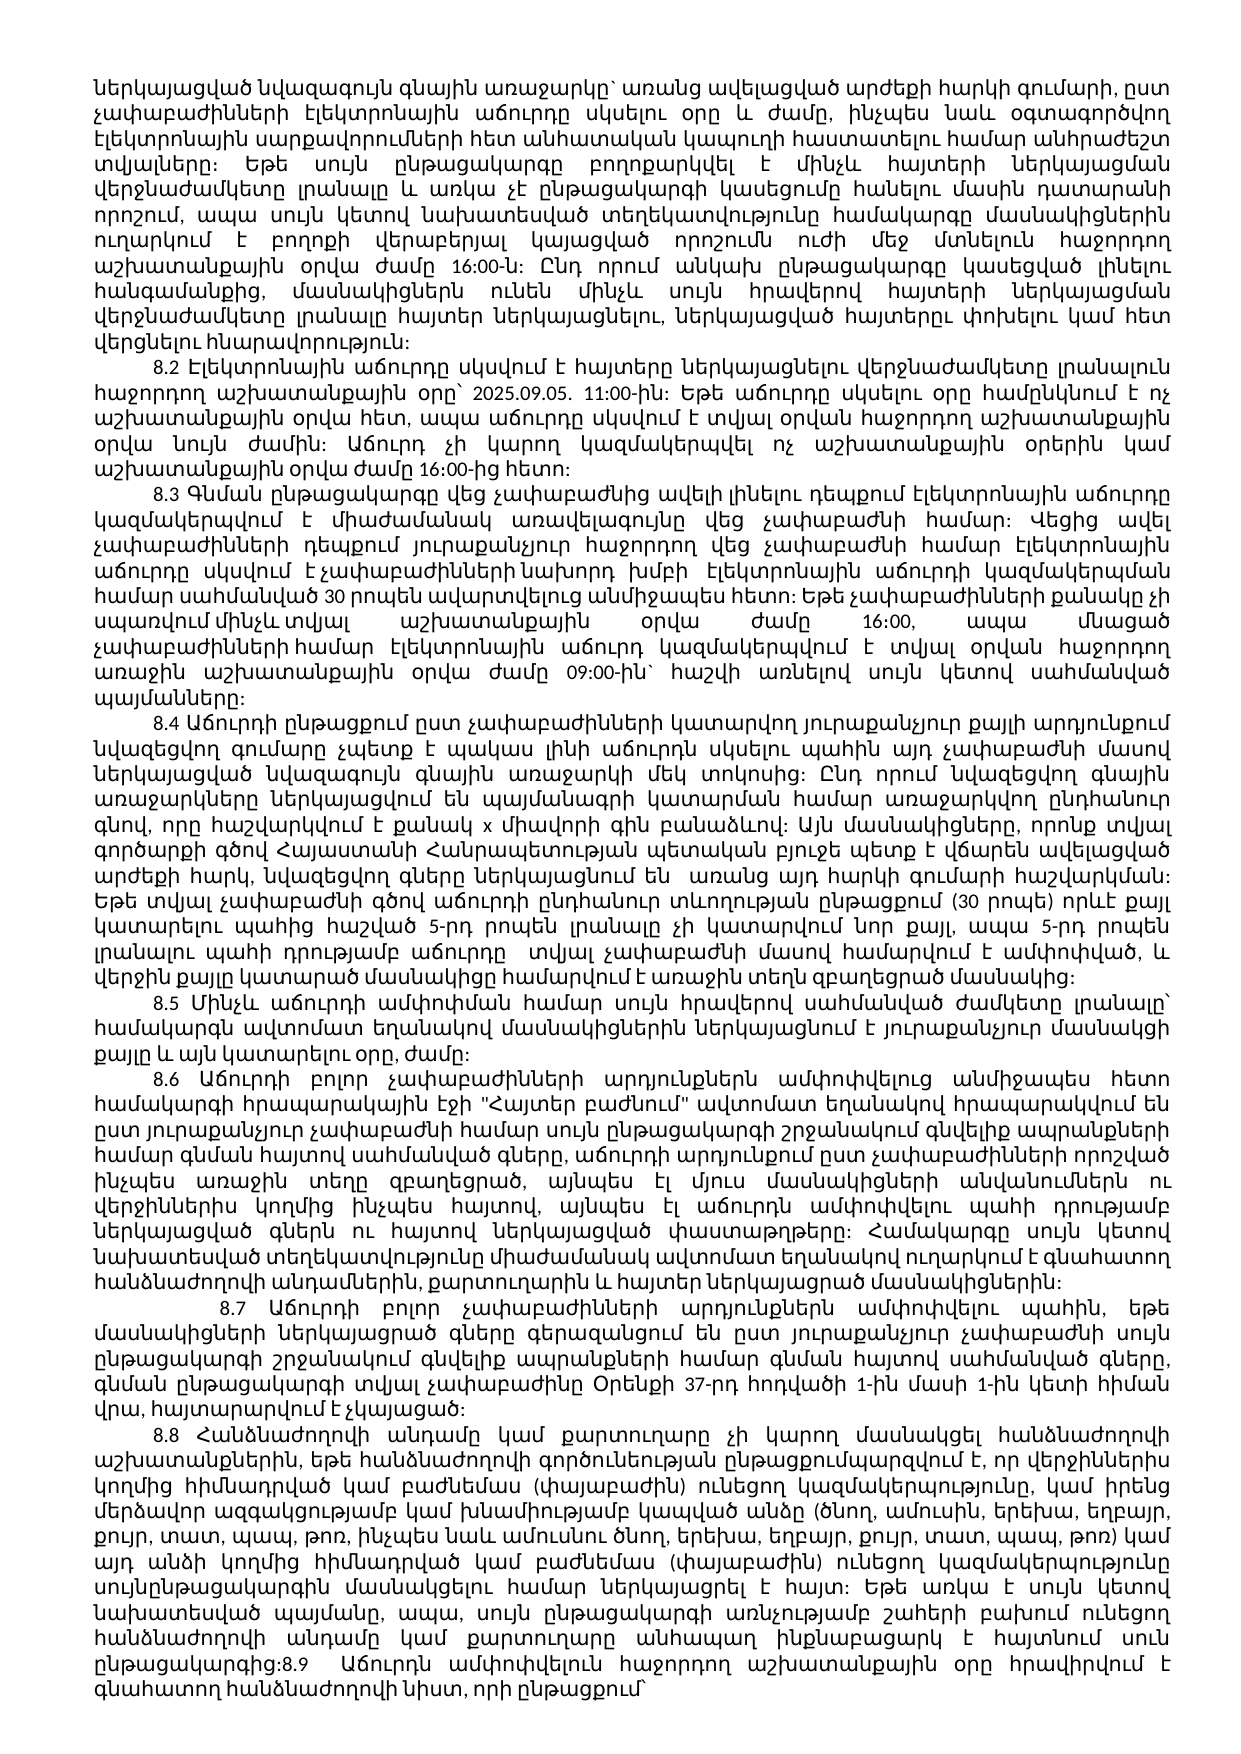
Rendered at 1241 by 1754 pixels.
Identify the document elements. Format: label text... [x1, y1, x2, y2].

text 8.6 Աճուրդի բոլոր չափաբաժինների արդյունքներն ամփոփվելուց անմիջապես հետո համակարգի հրապարակային էջի "Հայտեր բաժնում" ավտոմատ եղանակով հրապարակվում են ըստ յուրաքանչյուր չափաբաժնի համար սույն ընթացակարգի շրջանակում գնվելիք ապրանքների համար գնման հայտով սահմանված գները, աճուրդի արդյունքում ըստ չափաբաժինների որոշված ինչպես առաջին տեղը զբաղեցրած, այնպես էլ մյուս մասնակիցների անվանումներն ու վերջիններիս կողմից ինչպես հայտով, այնպես էլ աճուրդն ամփոփվելու պահի դրությամբ ներկայացված գներն ու հայտով ներկայացված փաստաթղթերը: Համակարգը սույն կետով նախատեսված տեղեկատվությունը միաժամանակ ավտոմատ եղանակով ուղարկում է գնահատող հանձնաժողովի անդամներին, քարտուղարին և հայտեր ներկայացրած մասնակիցներին: [94, 1066, 1171, 1295]
text 8.2 Էլեկտրոնային աճուրդը սկսվում է հայտերը ներկայացնելու վերջնաժամկետը լրանալուն հաջորդող աշխատանքային օրը՝ 2025.09.05. 11:00 -ին: Եթե աճուրդը սկսելու օրը համընկնում է ոչ աշխատանքային օրվա հետ, ապա աճուրդը սկսվում է տվյալ օրվան հաջորդող աշխատանքային օրվա նույն ժամին: Աճուրդ չի կարող կազմակերպվել ոչ աշխատանքային օրերին կամ աշխատանքային օրվա ժամը 16։00-ից հետո: [94, 354, 1171, 482]
text 8.7 Աճուրդի բոլոր չափաբաժինների արդյունքներն ամփոփվելու պահին, եթե մասնակիցների ներկայացրած գները գերազանցում են ըստ յուրաքանչյուր չափաբաժնի սույն ընթացակարգի շրջանակում գնվելիք ապրանքների համար գնման հայտով սահմանված գները, գնման ընթացակարգի տվյալ չափաբաժինը Օրենքի 37-րդ հոդվածի 1-ին մասի 1-ին կետի հիման վրա, հայտարարվում է չկայացած: [94, 1295, 1171, 1422]
text 8.4 Աճուրդի ընթացքում ըստ չափաբաժինների կատարվող յուրաքանչյուր քայլի արդյունքում նվազեցվող գումարը չպետք է պակաս լինի աճուրդն սկսելու պահին այդ չափաբաժնի մասով ներկայացված նվազագույն գնային առաջարկի մեկ տոկոսից: Ընդ որում նվազեցվող գնային առաջարկները ներկայացվում են պայմանագրի կատարման համար առաջարկվող ընդհանուր գնով, որը հաշվարկվում է քանակ x միավորի գին բանաձևով: Այն մասնակիցները, որոնք տվյալ գործարքի գծով Հայաստանի Հանրապետության պետական բյուջե պետք է վճարեն ավելացված արժեքի հարկ, նվազեցվող գները ներկայացնում են առանց այդ հարկի գումարի հաշվարկման: Եթե տվյալ չափաբաժնի գծով աճուրդի ընդհանուր տևողության ընթացքում (30 րոպե) որևէ քայլ կատարելու պահից հաշված 5-րդ րոպեն լրանալը չի կատարվում նոր քայլ, ապա 5-րդ րոպեն լրանալու պահի դրությամբ աճուրդը տվյալ չափաբաժնի մասով համարվում է ամփոփված, և վերջին քայլը կատարած մասնակիցը համարվում է առաջին տեղն զբաղեցրած մասնակից: [94, 710, 1171, 990]
text 8.5 Մինչև աճուրդի ամփոփման համար սույն հրավերով սահմանված ժամկետը լրանալը՝ համակարգն ավտոմատ եղանակով մասնակիցներին ներկայացնում է յուրաքանչյուր մասնակցի քայլը և այն կատարելու օրը, ժամը: [94, 990, 1171, 1066]
text 8.3 Գնման ընթացակարգը վեց չափաբաժնից ավելի լինելու դեպքում էլեկտրոնային աճուրդը կազմակերպվում է միաժամանակ առավելագույնը վեց չափաբաժնի համար: Վեցից ավել չափաբաժինների դեպքում յուրաքանչյուր հաջորդող վեց չափաբաժնի համար էլեկտրոնային աճուրդը սկսվում է չափաբաժինների նախորդ խմբի էլեկտրոնային աճուրդի կազմակերպման համար սահմանված 30 րոպեն ավարտվելուց անմիջապես հետո: Եթե չափաբաժինների քանակը չի սպառվում մինչև տվյալ աշխատանքային օրվա ժամը 16։00, ապա մնացած չափաբաժինների համար էլեկտրոնային աճուրդ կազմակերպվում է տվյալ օրվան հաջորդող առաջին աշխատանքային օրվա ժամը 09:00-ին` հաշվի առնելով սույն կետով սահմանված պայմանները: [94, 482, 1171, 710]
text 8.8 Հանձնաժողովի անդամը կամ քարտուղարը չի կարող մասնակցել հանձնաժողովի աշխատանքներին, եթե հանձնաժողովի գործունեության ընթացքումպարզվում է, որ վերջիններիս կողմից հիմնադրված կամ բաժնեմաս (փայաբաժին) ունեցող կազմակերպությունը, կամ իրենց մերձավոր ազգակցությամբ կամ խնամիությամբ կապված անձը (ծնող, ամուսին, երեխա, եղբայր, քույր, տատ, պապ, թոռ, ինչպես նաև ամուսնու ծնող, երեխա, եղբայր, քույր, տատ, պապ, թոռ) կամ այդ անձի կողմից հիմնադրված կամ բաժնեմաս (փայաբաժին) ունեցող կազմակերպությունը սույնընթացակարգին մասնակցելու համար ներկայացրել է հայտ: Եթե առկա է սույն կետով նախատեսված պայմանը, ապա, սույն ընթացակարգի առնչությամբ շահերի բախում ունեցող հանձնաժողովի անդամը կամ քարտուղարը անհապաղ ինքնաբացարկ է հայտնում սուն ընթացակարգից:8.9 Աճուրդն ամփոփվելուն հաջորդող աշխատանքային օրը հրավիրվում է գնահատող հանձնաժողովի նիստ, որի ընթացքում՝ [94, 1422, 1171, 1702]
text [94, 75, 1171, 354]
